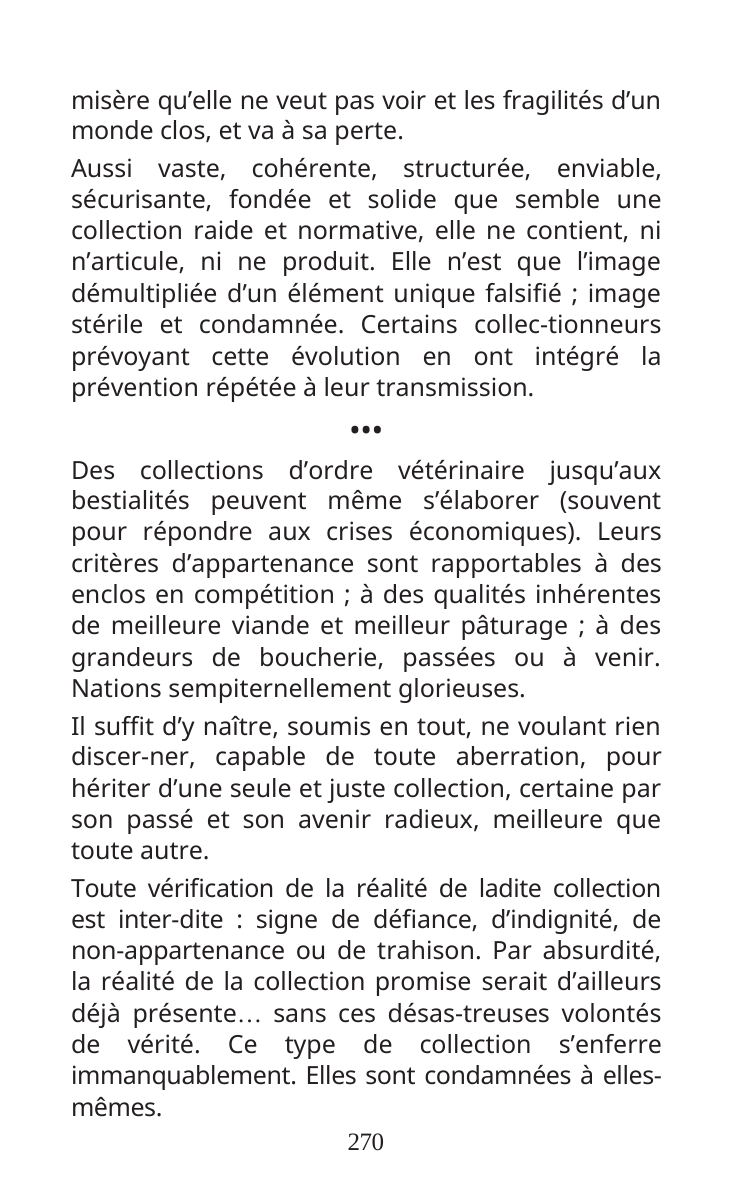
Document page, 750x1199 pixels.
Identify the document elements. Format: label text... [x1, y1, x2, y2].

text misère qu’elle ne veut pas voir et les fragilités d’un monde clos, et va à sa perte. [71, 84, 662, 147]
text ••• [37, 408, 695, 450]
text Toute vérification de la réalité de ladite collection est inter-dite : signe de défiance, d’indignité, de non-appartenance ou de trahison. Par absurdité, la réalité de la collection promise serait d’ailleurs déjà présente… sans ces désas-treuses volontés de vérité. Ce type de collection s’enferre immanquablement. Elles sont condamnées à elles-mêmes. [71, 873, 662, 1123]
text Il suffit d’y naître, soumis en tout, ne voulant rien discer-ner, capable de toute aberration, pour hériter d’une seule et juste collection, certaine par son passé et son avenir radieux, meilleure que toute autre. [71, 710, 662, 867]
text Des collections d’ordre vétérinaire jusqu’aux bestialités peuvent même s’élaborer (souvent pour répondre aux crises économiques). Leurs critères d’appartenance sont rapportables à des enclos en compétition ; à des qualités inhérentes de meilleure viande et meilleur pâturage ; à des grandeurs de boucherie, passées ou à venir. Nations sempiternellement glorieuses. [71, 454, 662, 705]
text Aussi vaste, cohérente, structurée, enviable, sécurisante, fondée et solide que semble une collection raide et normative, elle ne contient, ni n’articule, ni ne produit. Elle n’est que l’image démultipliée d’un élément unique falsifié ; image stérile et condamnée. Certains collec-tionneurs prévoyant cette évolution en ont intégré la prévention répétée à leur transmission. [71, 153, 662, 403]
